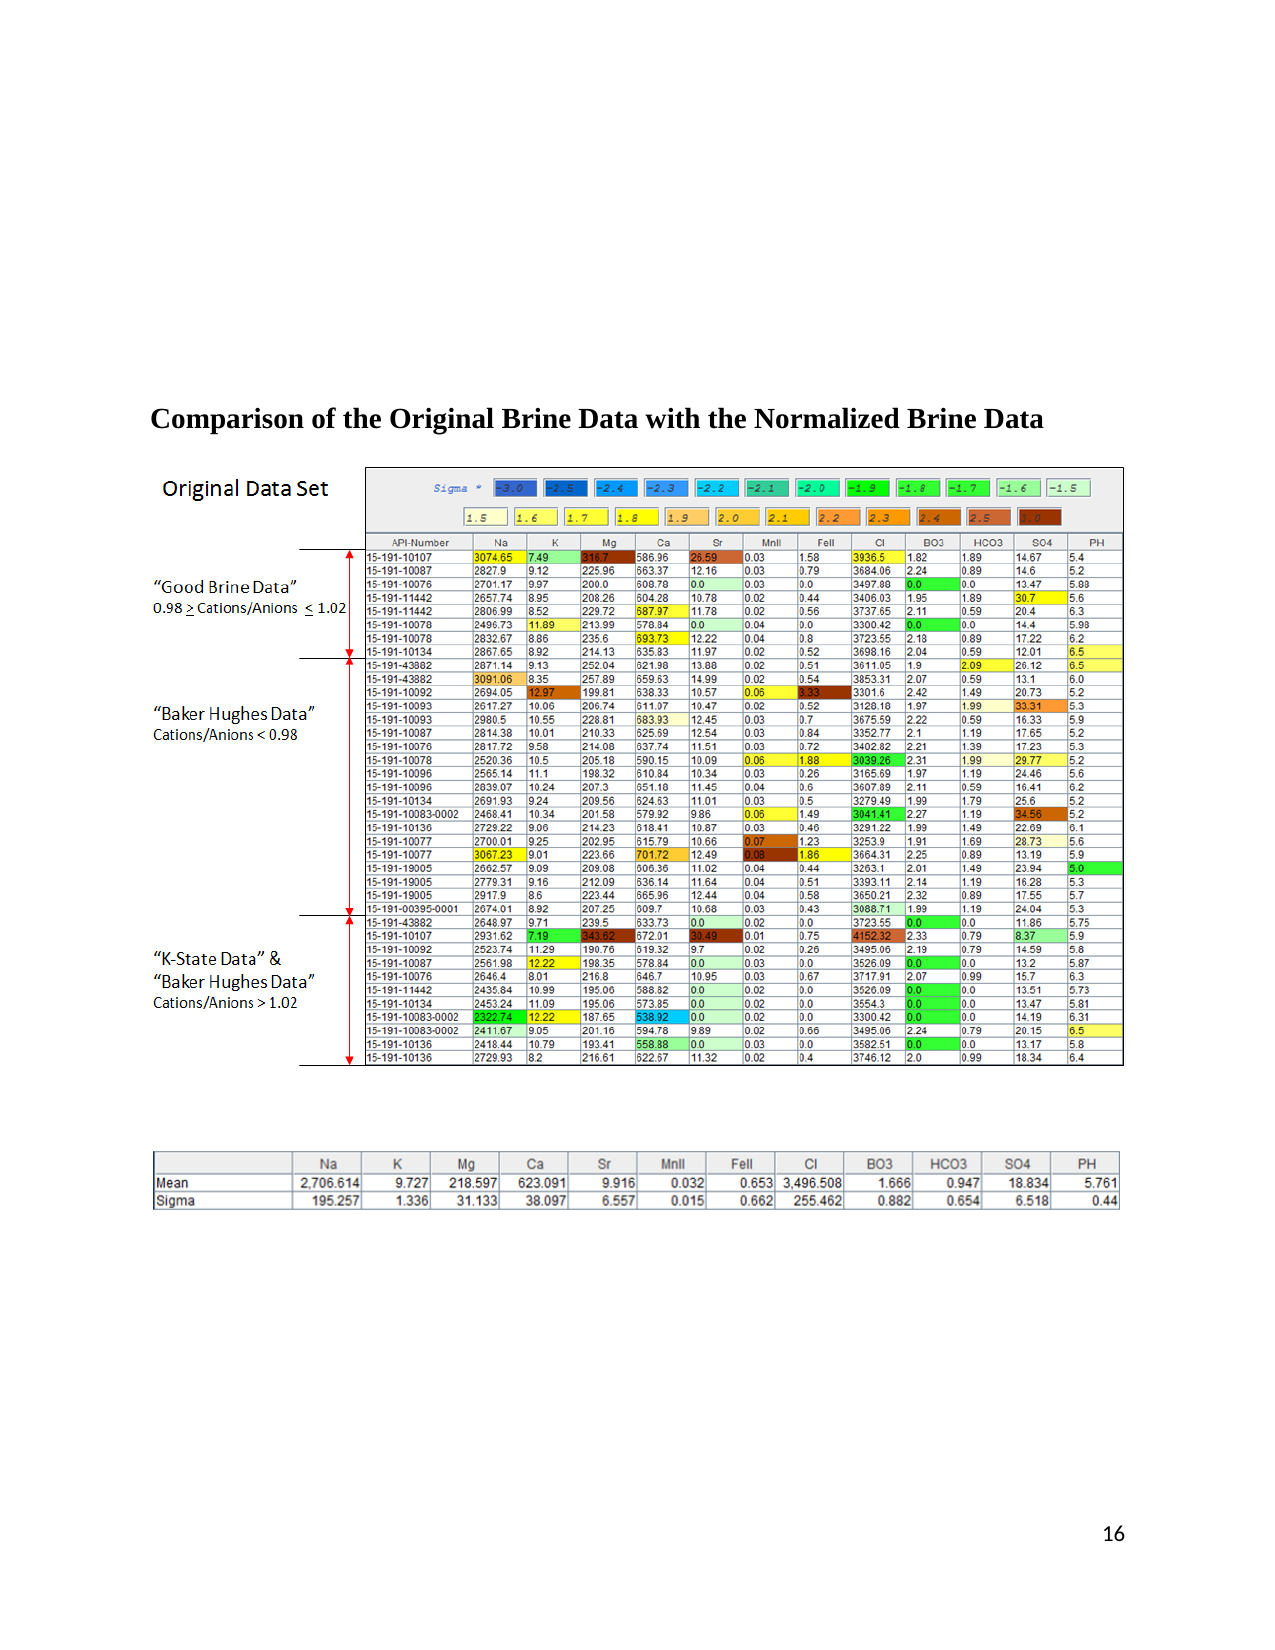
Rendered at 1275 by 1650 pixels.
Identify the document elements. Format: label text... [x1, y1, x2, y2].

picture [150, 1146, 1125, 1216]
text Comparison of the Original Brine Data with the Normalized Brine Data [150, 401, 1125, 434]
picture [150, 463, 1125, 1069]
